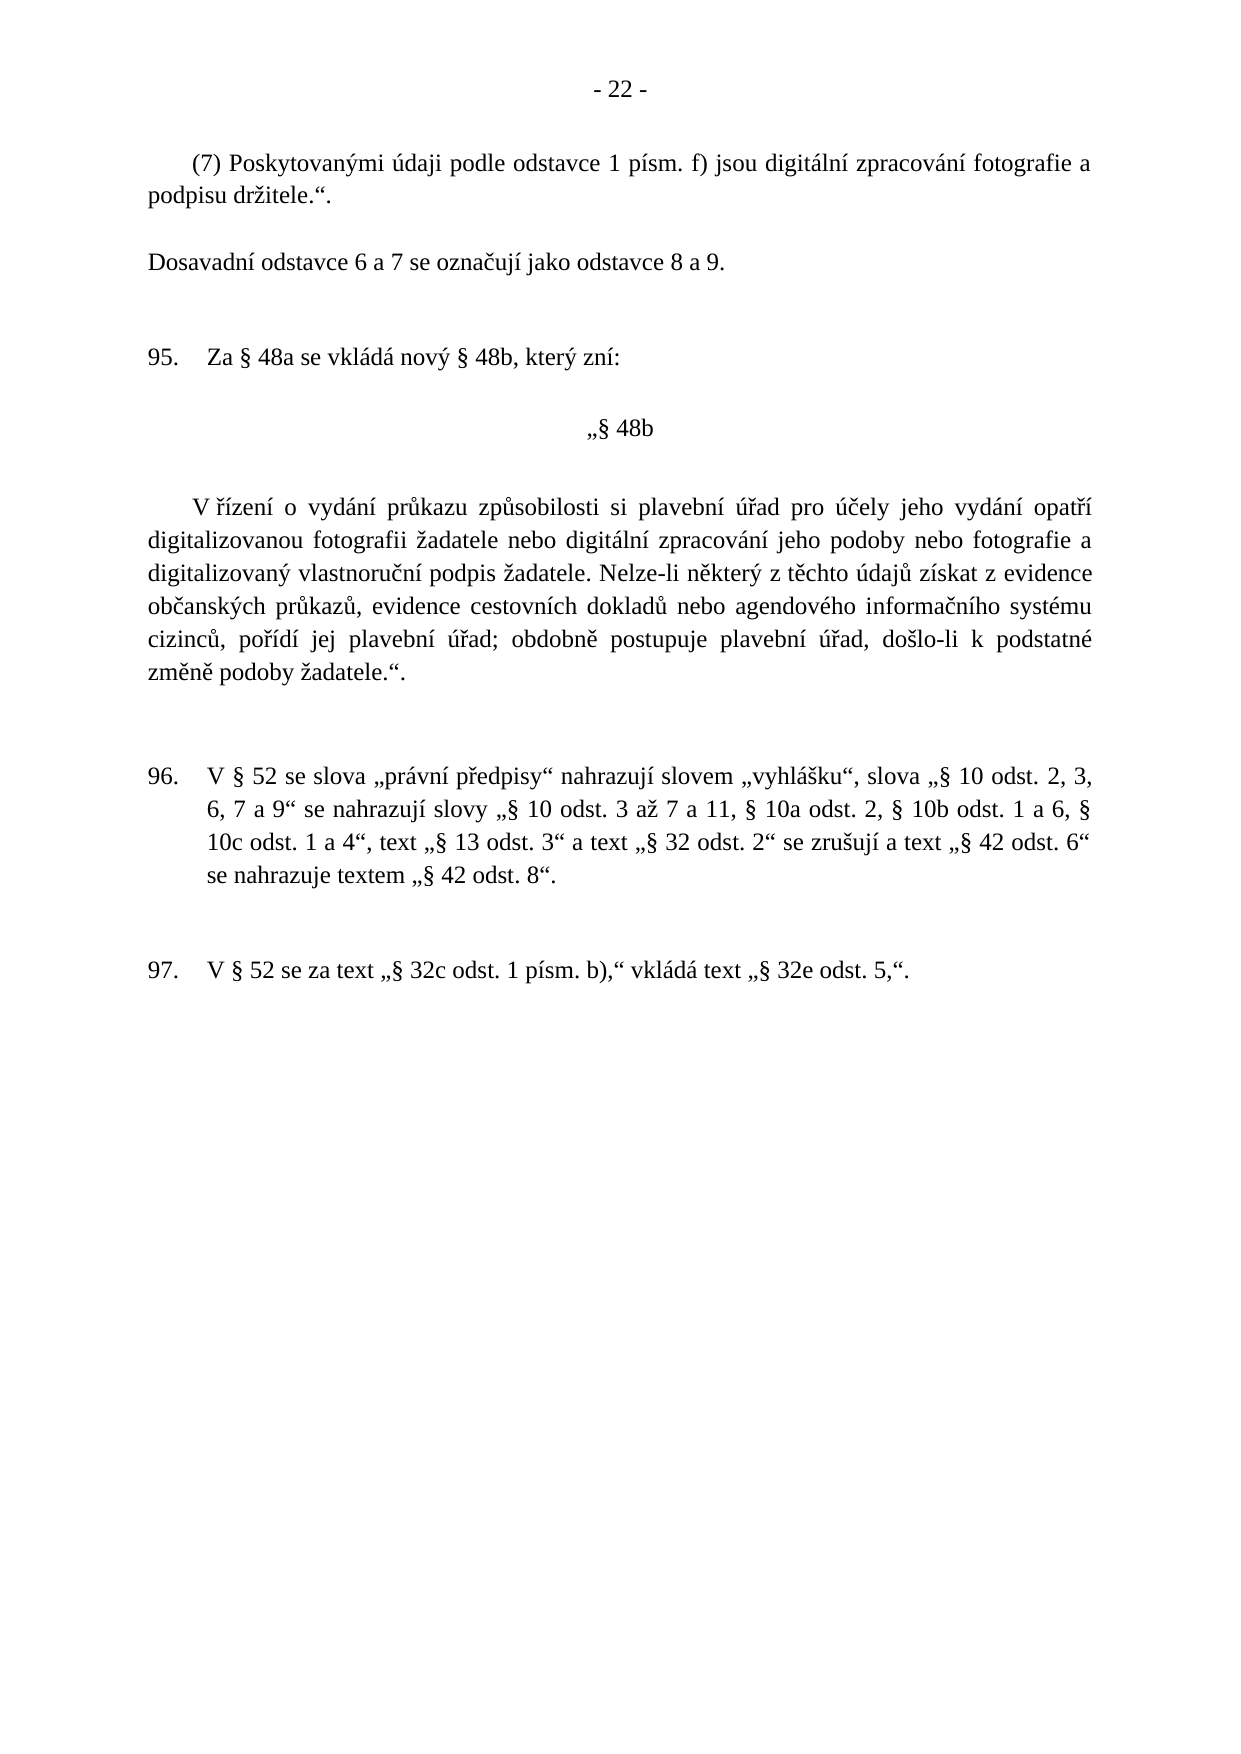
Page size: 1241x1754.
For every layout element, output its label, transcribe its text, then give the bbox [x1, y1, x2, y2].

text Za § 48a se vkládá nový § 48b, který zní: [148, 342, 1093, 371]
text V řízení o vydání průkazu způsobilosti si plavební úřad pro účely jeho vydání opatří digitalizovanou fotografii žadatele nebo digitální zpracování jeho podoby nebo fotografie a digitalizovaný vlastnoruční podpis žadatele. Nelze-li některý z těchto údajů získat z evidence občanských průkazů, evidence cestovních dokladů nebo agendového informačního systému cizinců, pořídí jej plavební úřad; obdobně postupuje plavební úřad, došlo-li k podstatné změně podoby žadatele.“. [148, 492, 1093, 686]
text „§ 48b [148, 413, 1093, 442]
text (7) Poskytovanými údaji podle odstavce 1 písm. f) jsou digitální zpracování fotografie a podpisu držitele.“. [148, 148, 1093, 209]
text V § 52 se slova „právní předpisy“ nahrazují slovem „vyhlášku“, slova „§ 10 odst. 2, 3, 6, 7 a 9“ se nahrazují slovy „§ 10 odst. 3 až 7 a 11, § 10a odst. 2, § 10b odst. 1 a 6, § 10c odst. 1 a 4“, text „§ 13 odst. 3“ a text „§ 32 odst. 2“ se zrušují a text „§ 42 odst. 6“ se nahrazuje textem „§ 42 odst. 8“. [148, 761, 1093, 889]
text V § 52 se za text „§ 32c odst. 1 písm. b),“ vkládá text „§ 32e odst. 5,“. [148, 955, 1093, 984]
text Dosavadní odstavce 6 a 7 se označují jako odstavce 8 a 9. [148, 247, 1093, 276]
